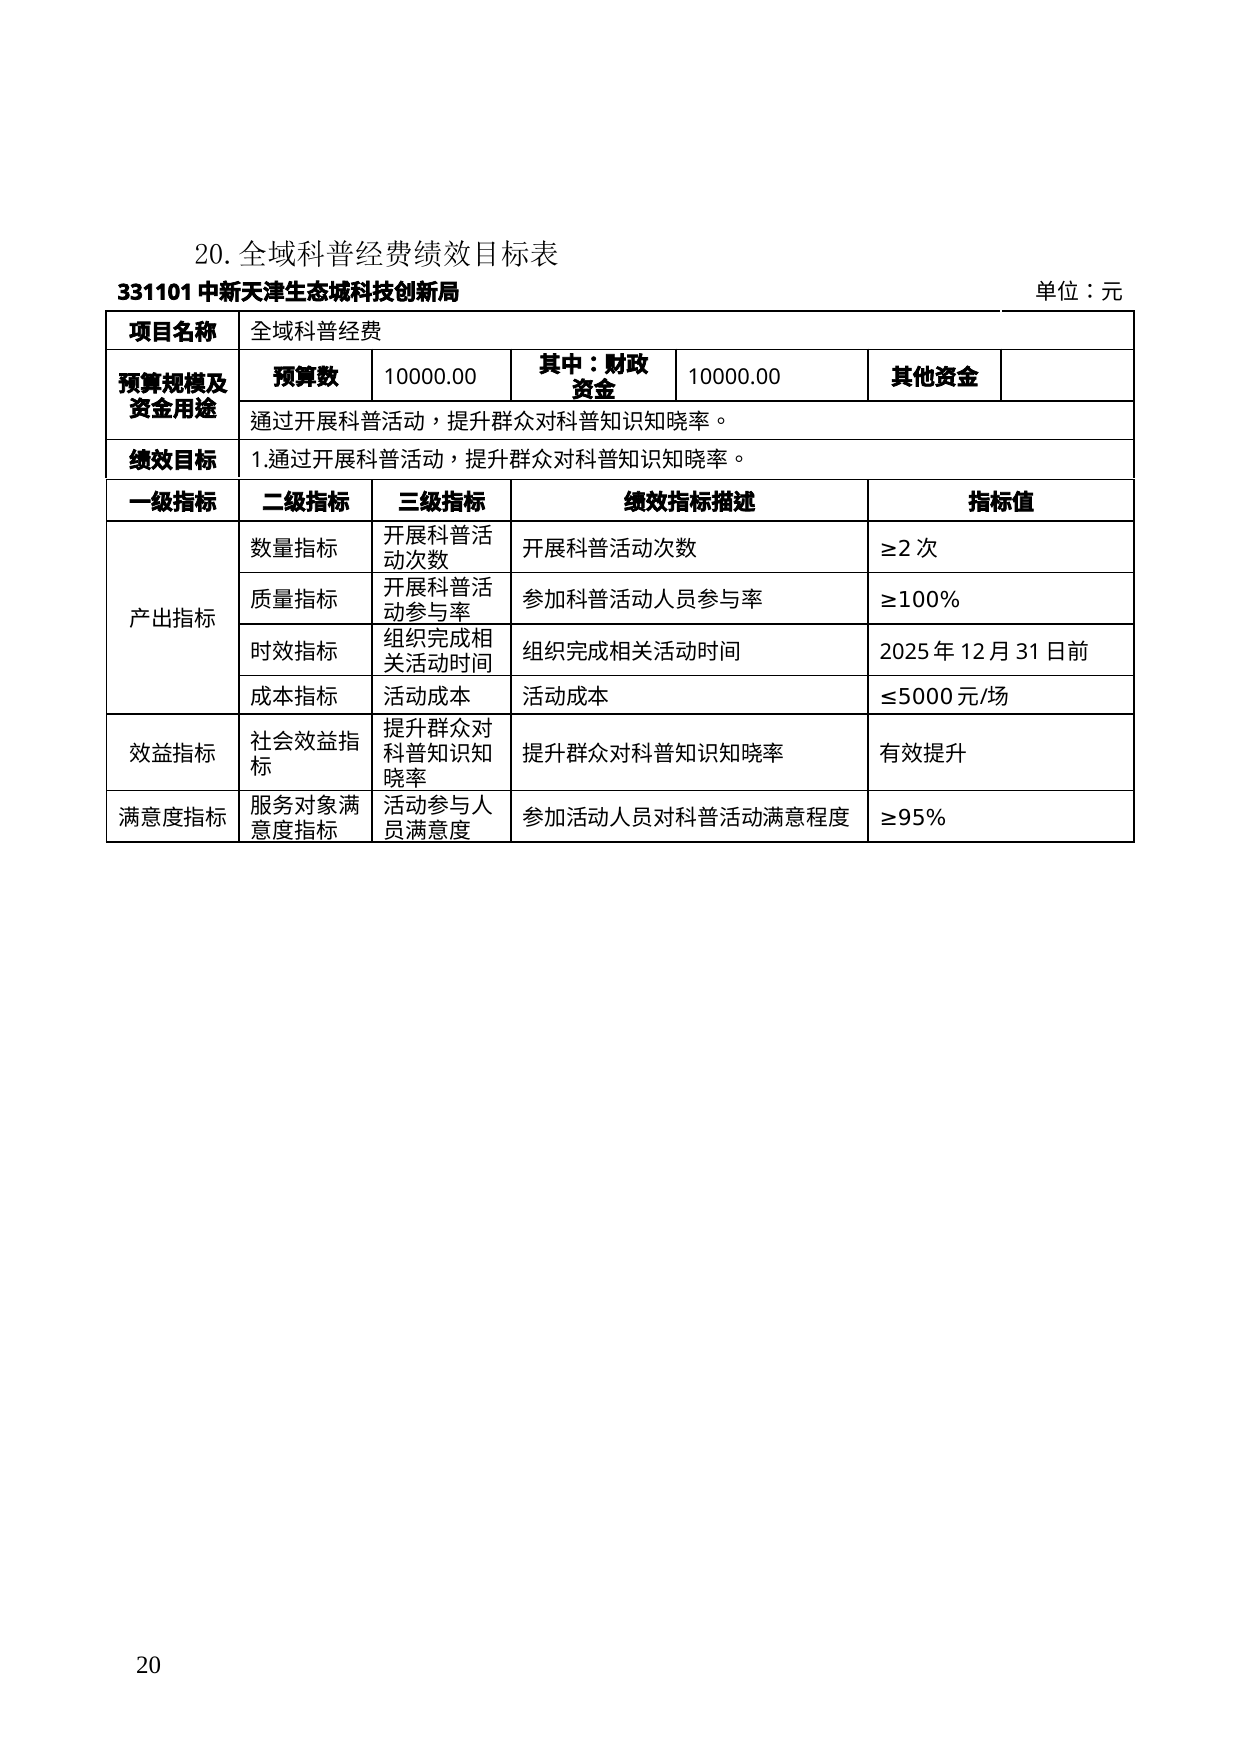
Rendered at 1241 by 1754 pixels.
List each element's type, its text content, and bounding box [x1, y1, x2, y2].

table_header 绩效指标描述 [512, 480, 867, 520]
table_cell 服务对象满意度指标 [240, 791, 371, 841]
table_header 二级指标 [240, 480, 371, 520]
table_cell 2025年12月31日前 [869, 625, 1133, 675]
table_cell 活动成本 [512, 676, 867, 713]
table_cell 效益指标 [107, 715, 238, 790]
table_cell 开展科普活动次数 [373, 522, 510, 572]
table_cell 预算数 [240, 350, 371, 400]
table_header 一级指标 [107, 480, 238, 520]
table_cell 产出指标 [107, 522, 238, 713]
table_cell 活动参与人员满意度 [373, 791, 510, 841]
table_cell 有效提升 [869, 715, 1133, 790]
table_header 单位：元 [1002, 270, 1133, 310]
table_cell 10000.00 [373, 350, 510, 400]
table_cell 其他资金 [869, 350, 1000, 400]
table_cell 活动成本 [373, 676, 510, 713]
table_cell 1.通过开展科普活动，提升群众对科普知识知晓率。 [240, 440, 1133, 477]
table_cell ≥2次 [869, 522, 1133, 572]
table_cell [1002, 350, 1133, 400]
table_cell 社会效益指标 [240, 715, 371, 790]
table_cell 质量指标 [240, 573, 371, 623]
table_cell 提升群众对科普知识知晓率 [373, 715, 510, 790]
table_cell 通过开展科普活动，提升群众对科普知识知晓率。 [240, 402, 1133, 438]
table_cell 成本指标 [240, 676, 371, 713]
table_cell 组织完成相关活动时间 [512, 625, 867, 675]
table_cell 开展科普活动次数 [512, 522, 867, 572]
table_cell 参加活动人员对科普活动满意程度 [512, 791, 867, 841]
table_cell 绩效目标 [107, 440, 238, 477]
table_cell 10000.00 [677, 350, 867, 400]
table_cell 组织完成相关活动时间 [373, 625, 510, 675]
table_cell ≥95% [869, 791, 1133, 841]
table_cell ≥100% [869, 573, 1133, 623]
table_header 三级指标 [373, 480, 510, 520]
table_cell 预算规模及资金用途 [107, 350, 238, 438]
table_cell ≤5000元/场 [869, 676, 1133, 713]
table_cell 开展科普活动参与率 [373, 573, 510, 623]
table_cell 参加科普活动人员参与率 [512, 573, 867, 623]
table_cell 提升群众对科普知识知晓率 [512, 715, 867, 790]
table_cell 数量指标 [240, 522, 371, 572]
table_header 指标值 [869, 480, 1133, 520]
table_cell 其中：财政 资金 [512, 350, 675, 400]
table_cell 项目名称 [107, 312, 238, 348]
table_header 331101中新天津生态城科技创新局 [107, 270, 1000, 310]
table_cell 满意度指标 [107, 791, 238, 841]
table_cell 全域科普经费 [240, 312, 1133, 348]
text 20.全域科普经费绩效目标表 [136, 235, 1104, 269]
table_cell 时效指标 [240, 625, 371, 675]
